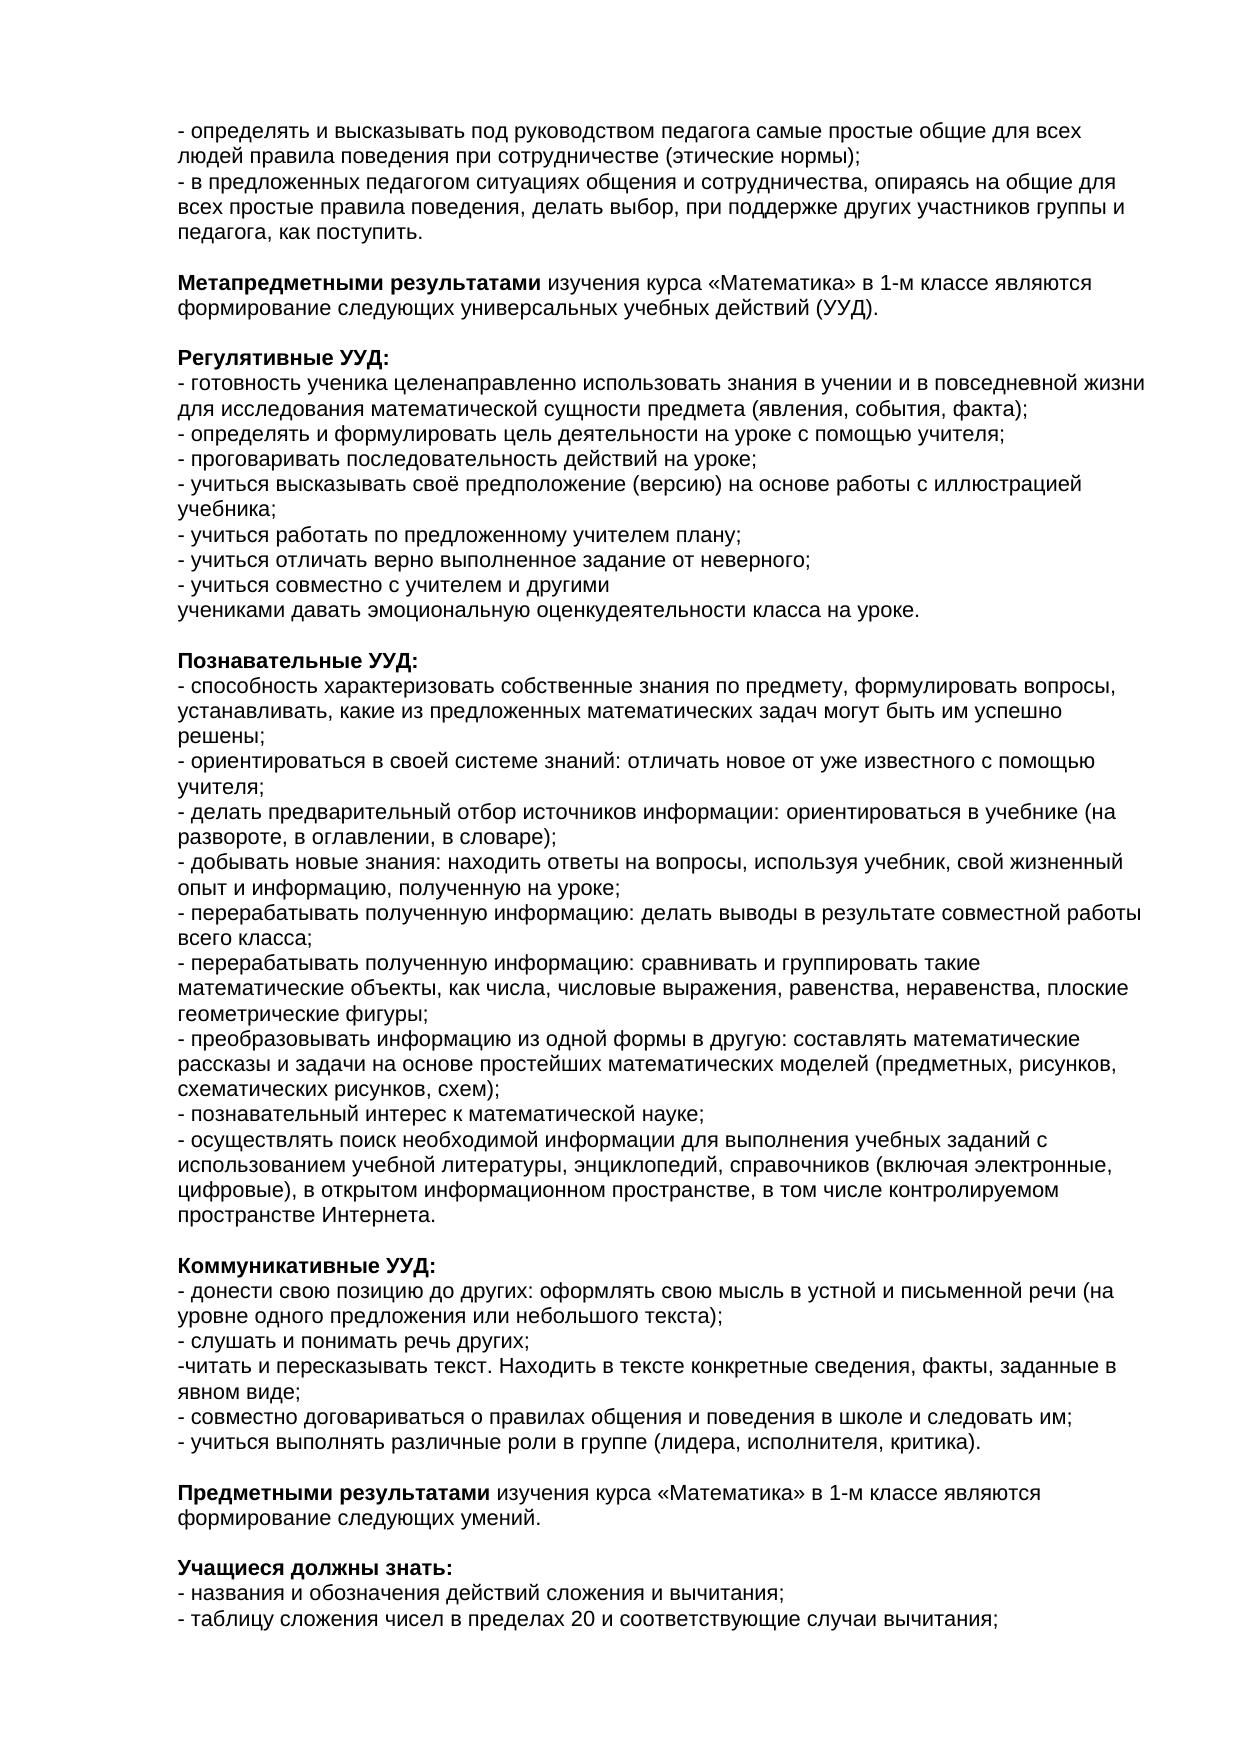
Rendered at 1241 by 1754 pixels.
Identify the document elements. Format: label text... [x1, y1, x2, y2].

text - перерабатывать полученную информацию: сравнивать и группировать такие математические объекты, как числа, числовые выражения, равенства, неравенства, плоские геометрические фигуры; [177, 950, 1152, 1026]
text - делать предварительный отбор источников информации: ориентироваться в учебнике (на развороте, в оглавлении, в словаре); [177, 799, 1152, 849]
text - таблицу сложения чисел в пределах 20 и соответствующие случаи вычитания; [177, 1605, 1152, 1631]
text - учиться выполнять различные роли в группе (лидера, исполнителя, критика). [177, 1429, 1152, 1454]
text - осуществлять поиск необходимой информации для выполнения учебных заданий с использованием учебной литературы, энциклопедий, справочников (включая электронные, цифровые), в открытом информационном пространстве, в том числе контролируемом пространстве Интернета. [177, 1126, 1152, 1227]
text Предметными результатами изучения курса «Математика» в 1-м классе являются формирование следующих умений. [177, 1479, 1152, 1530]
text - познавательный интерес к математической науке; [177, 1101, 1152, 1126]
text - названия и обозначения действий сложения и вычитания; [177, 1580, 1152, 1605]
text - готовность ученика целенаправленно использовать знания в учении и в повседневной жизни для исследования математической сущности предмета (явления, события, факта); [177, 370, 1152, 421]
text - учиться совместно с учителем и другими учениками давать эмоциональную оценкудеятельности класса на уроке. [177, 572, 1152, 622]
text -читать и пересказывать текст. Находить в тексте конкретные сведения, факты, заданные в явном виде; [177, 1353, 1152, 1404]
text Познавательные УУД: [177, 647, 1152, 673]
text - преобразовывать информацию из одной формы в другую: составлять математические рассказы и задачи на основе простейших математических моделей (предметных, рисунков, схематических рисунков, схем); [177, 1026, 1152, 1101]
text Коммуникативные УУД: [177, 1252, 1152, 1278]
text - определять и высказывать под руководством педагога самые простые общие для всех людей правила поведения при сотрудничестве (этические нормы); [177, 118, 1152, 168]
text Регулятивные УУД: [177, 345, 1152, 370]
text - определять и формулировать цель деятельности на уроке с помощью учителя; [177, 421, 1152, 446]
text Метапредметными результатами изучения курса «Математика» в 1-м классе являются формирование следующих универсальных учебных действий (УУД). [177, 269, 1152, 320]
text - способность характеризовать собственные знания по предмету, формулировать вопросы, устанавливать, какие из предложенных математических задач могут быть им успешно решены; [177, 673, 1152, 748]
text - слушать и понимать речь других; [177, 1328, 1152, 1353]
text - добывать новые знания: находить ответы на вопросы, используя учебник, свой жизненный опыт и информацию, полученную на уроке; [177, 849, 1152, 899]
text - перерабатывать полученную информацию: делать выводы в результате совместной работы всего класса; [177, 899, 1152, 950]
text - учиться высказывать своё предположение (версию) на основе работы с иллюстрацией учебника; [177, 471, 1152, 521]
text - в предложенных педагогом ситуациях общения и сотрудничества, опираясь на общие для всех простые правила поведения, делать выбор, при поддержке других участников группы и педагога, как поступить. [177, 168, 1152, 244]
text - учиться отличать верно выполненное задание от неверного; [177, 547, 1152, 572]
text - проговаривать последовательность действий на уроке; [177, 446, 1152, 471]
text - учиться работать по предложенному учителем плану; [177, 521, 1152, 547]
text Учащиеся должны знать: [177, 1555, 1152, 1580]
text - ориентироваться в своей системе знаний: отличать новое от уже известного с помощью учителя; [177, 748, 1152, 799]
text - донести свою позицию до других: оформлять свою мысль в устной и письменной речи (на уровне одного предложения или небольшого текста); [177, 1278, 1152, 1328]
text - совместно договариваться о правилах общения и поведения в школе и следовать им; [177, 1404, 1152, 1429]
